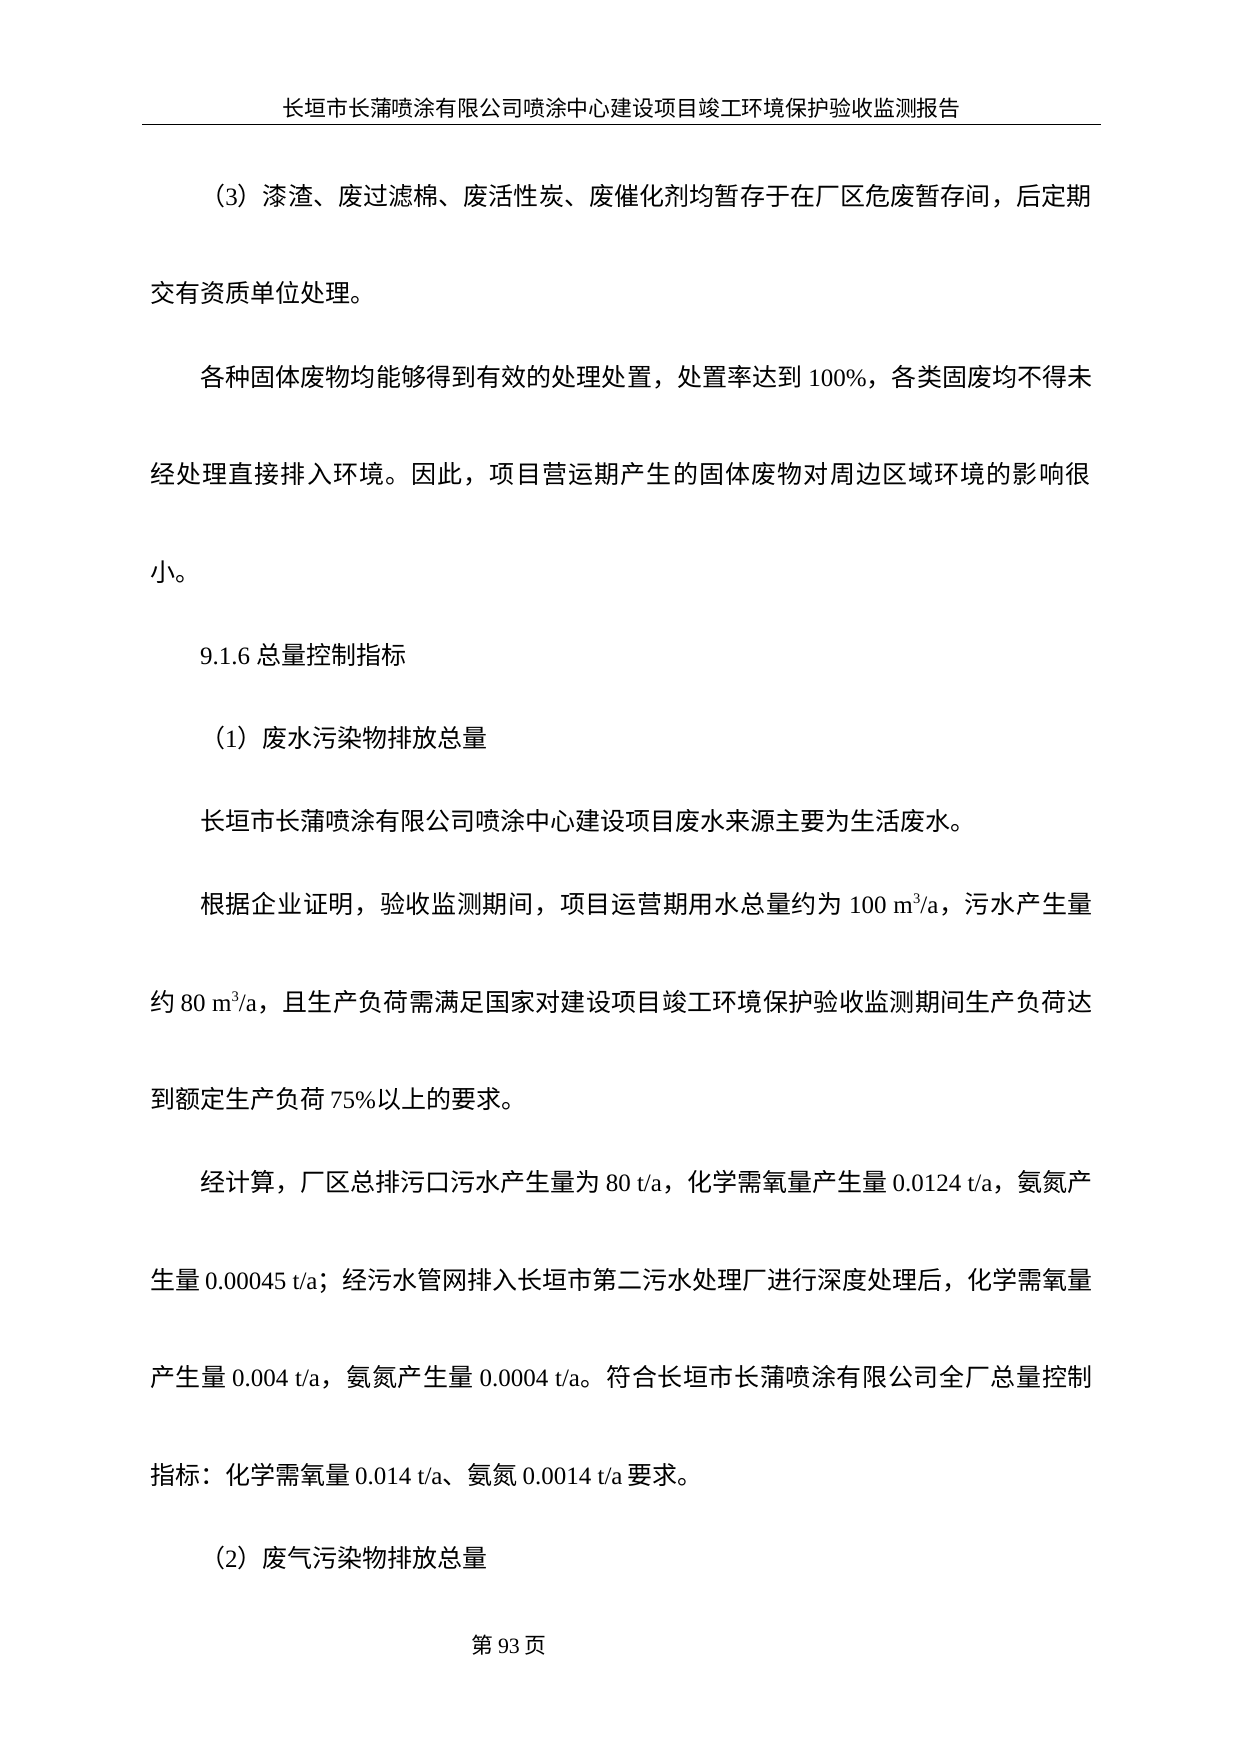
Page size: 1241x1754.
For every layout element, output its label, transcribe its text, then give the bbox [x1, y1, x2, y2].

list 9.1.6 总量控制指标 [150, 621, 1093, 686]
list 各种固体废物均能够得到有效的处理处置，处置率达到100%，各类固废均不得未经处理直接排入环境。因此，项目营运期产生的固体废物对周边区域环境的影响很小。 [150, 343, 1093, 603]
list （1）废水污染物排放总量 [150, 704, 1093, 769]
list 根据企业证明，验收监测期间，项目运营期用水总量约为100 m3/a，污水产生量约80 m3/a，且生产负荷需满足国家对建设项目竣工环境保护验收监测期间生产负荷达到额定生产负荷75%以上的要求。 [150, 870, 1093, 1130]
list 长垣市长蒲喷涂有限公司喷涂中心建设项目废水来源主要为生活废水。 [150, 787, 1093, 852]
list （2）废气污染物排放总量 [150, 1524, 1093, 1589]
list （3）漆渣、废过滤棉、废活性炭、废催化剂均暂存于在厂区危废暂存间，后定期交有资质单位处理。 [150, 162, 1093, 324]
list 经计算，厂区总排污口污水产生量为80 t/a，化学需氧量产生量0.0124 t/a，氨氮产生量0.00045 t/a；经污水管网排入长垣市第二污水处理厂进行深度处理后，化学需氧量产生量0.004 t/a，氨氮产生量0.0004 t/a。符合长垣市长蒲喷涂有限公司全厂总量控制指标：化学需氧量0.014 t/a、氨氮0.0014 t/a要求。 [150, 1148, 1093, 1506]
